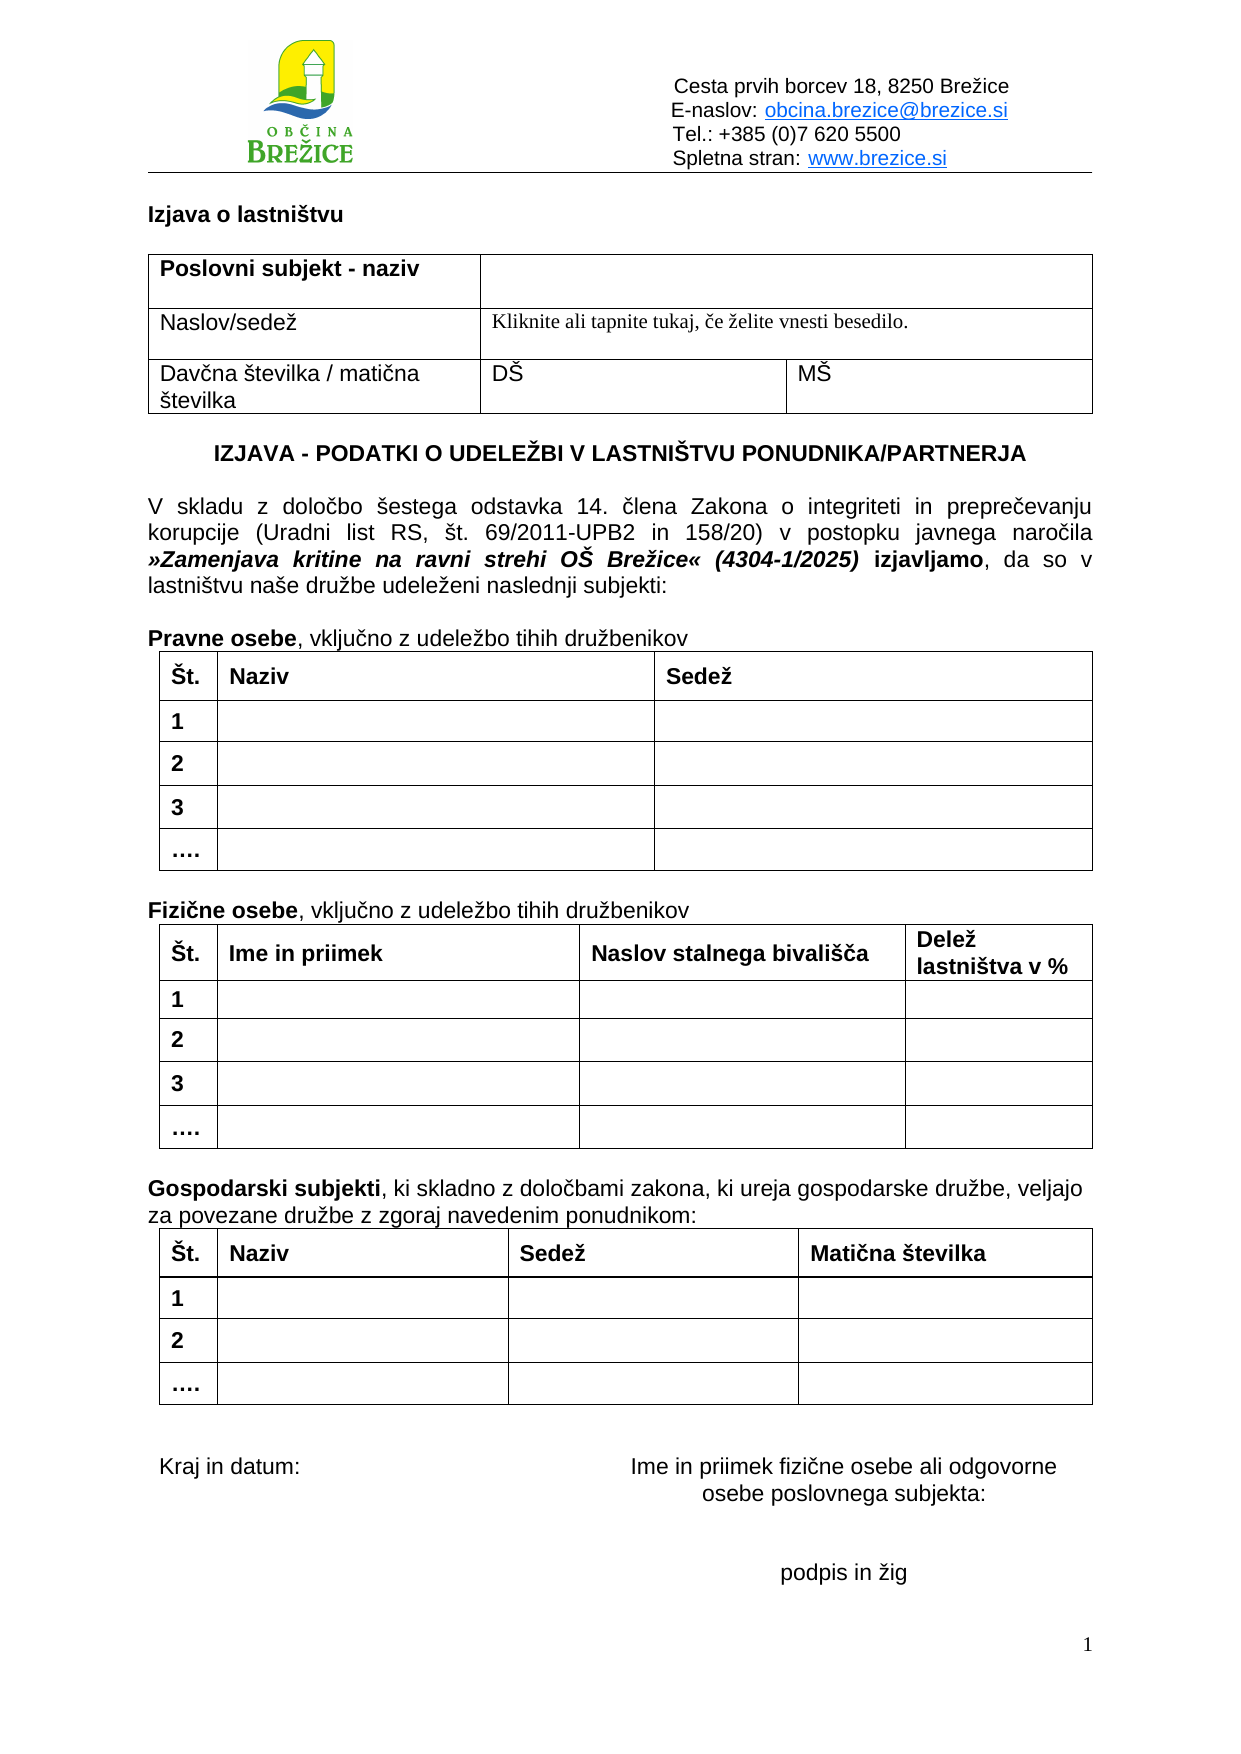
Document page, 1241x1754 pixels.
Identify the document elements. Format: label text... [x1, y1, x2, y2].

table_cell [580, 1106, 905, 1148]
table_header Naslov stalnega bivališča [580, 925, 905, 980]
table_header Sedež [655, 652, 1092, 699]
table_header Naziv [218, 1229, 508, 1276]
table_cell [906, 981, 1092, 1017]
table_cell [799, 1278, 1092, 1318]
table_cell [509, 1278, 798, 1318]
table_header Št. [160, 925, 217, 980]
table_cell [218, 742, 654, 785]
table_cell Naslov/sedež [149, 309, 480, 359]
table_cell [218, 1062, 579, 1105]
table_header Sedež [509, 1229, 798, 1276]
table_cell [580, 1019, 905, 1061]
table_cell [799, 1319, 1092, 1362]
table_cell 1 [160, 701, 217, 741]
text IZJAVA - PODATKI O UDELEŽBI V LASTNIŠTVU PONUDNIKA/PARTNERJA [148, 440, 1092, 467]
table_cell [799, 1363, 1092, 1404]
table_cell 2 [160, 1319, 217, 1362]
table_cell [481, 309, 1092, 359]
table_cell [906, 1106, 1092, 1148]
table_cell 1 [160, 981, 217, 1017]
table_cell [218, 1019, 579, 1061]
text Fizične osebe, vključno z udeležbo tihih družbenikov [148, 897, 1092, 924]
table_cell [655, 742, 1092, 785]
text Gospodarski subjekti, ki skladno z določbami zakona, ki ureja gospodarske družbe, veljajo za povezane družbe z zgoraj navedenim ponudnikom: [148, 1175, 1092, 1228]
table_cell [655, 829, 1092, 870]
table_cell [218, 1319, 508, 1362]
table_cell [218, 701, 654, 741]
table_header Matična številka [799, 1229, 1092, 1276]
table_cell DŠ [481, 360, 786, 413]
table_cell 1 [160, 1278, 217, 1318]
text Izjava o lastništvu [148, 201, 1092, 228]
table_header Naziv [218, 652, 654, 699]
table_header Delež lastništva v % [906, 925, 1092, 980]
text V skladu z določbo šestega odstavka 14. člena Zakona o integriteti in preprečevanju korupcije (Uradni list RS, št. 69/2011-UPB2 in 158/20) v postopku javnega naročila »Zamenjava kritine na ravni strehi OŠ Brežice« (4304-1/2025) izjavljamo, da so v lastništvu naše družbe udeleženi naslednji subjekti: [148, 493, 1092, 598]
table_cell [218, 1106, 579, 1148]
table_cell …. [160, 1363, 217, 1404]
table_cell [906, 1019, 1092, 1061]
table_header Št. [160, 652, 217, 699]
table_cell [218, 786, 654, 828]
table_cell [218, 829, 654, 870]
table_header Ime in priimek [218, 925, 579, 980]
table_cell [580, 1062, 905, 1105]
table_cell 3 [160, 1062, 217, 1105]
table_cell …. [160, 1106, 217, 1148]
table_cell [509, 1319, 798, 1362]
table_cell [218, 1363, 508, 1404]
text Pravne osebe, vključno z udeležbo tihih družbenikov [148, 625, 1092, 651]
picture [247, 40, 353, 163]
table_cell [580, 981, 905, 1017]
table_header Št. [160, 1229, 217, 1276]
table_cell [655, 786, 1092, 828]
table_cell 3 [160, 786, 217, 828]
table_cell [655, 701, 1092, 741]
table_cell 2 [160, 1019, 217, 1061]
table_cell [218, 981, 579, 1017]
table_header Poslovni subjekt - naziv [149, 255, 480, 308]
table_header [481, 255, 1092, 308]
table_header Ime in priimek fizične osebe ali odgovorne osebe poslovnega subjekta: podpis in žig [595, 1453, 1092, 1585]
table_cell 2 [160, 742, 217, 785]
table_cell …. [160, 829, 217, 870]
table_cell MŠ [787, 360, 1092, 413]
table_cell Davčna številka / matična številka [149, 360, 480, 413]
table_cell [218, 1278, 508, 1318]
table_header Kraj in datum: [148, 1453, 595, 1585]
table_cell [509, 1363, 798, 1404]
table_cell [906, 1062, 1092, 1105]
